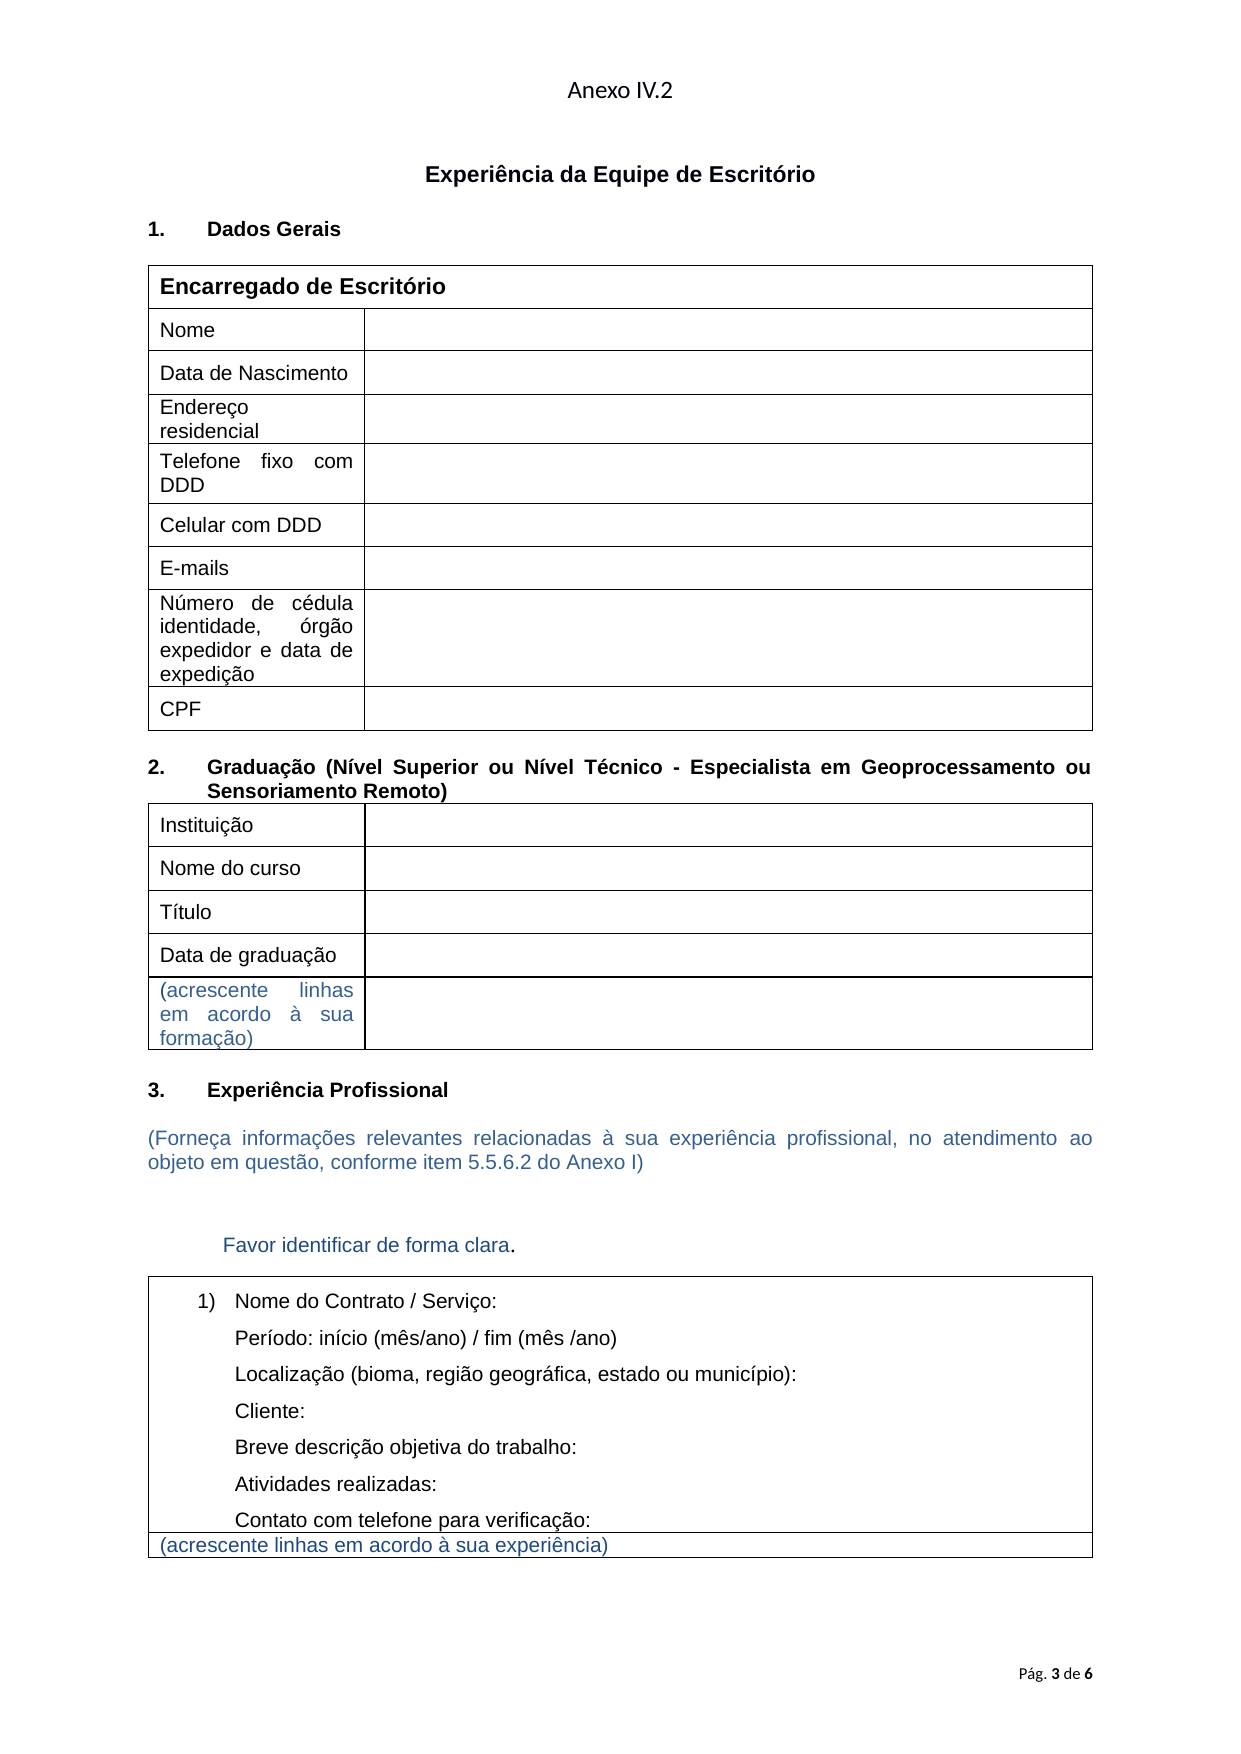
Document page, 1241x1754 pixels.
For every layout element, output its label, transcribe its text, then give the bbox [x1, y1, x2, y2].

table_cell E-mails [149, 547, 364, 589]
table_cell [365, 444, 1092, 502]
table_cell Celular com DDD [149, 504, 364, 546]
table_cell Título [149, 891, 364, 933]
list Favor identificar de forma clara. [223, 1231, 1092, 1257]
table_header Nome do Contrato / Serviço: Período: início (mês/ano) / fim (mês /ano) Localização (bioma, região geográfica, estado ou município): Cliente: Breve descrição objetiva do trabalho: Atividades realizadas: Contato com telefone para verificação: [149, 1277, 1092, 1532]
list Dados Gerais [148, 217, 1092, 241]
table_cell Data de Nascimento [149, 351, 364, 394]
list Experiência Profissional [148, 1078, 1092, 1102]
table_header Encarregado de Escritório [149, 266, 1092, 307]
text (Forneça informações relevantes relacionadas à sua experiência profissional, no atendimento ao objeto em questão, conforme item 5.5.6.2 do Anexo I) [148, 1126, 1092, 1174]
table_cell Nome do curso [149, 847, 364, 889]
table_cell [365, 309, 1092, 350]
table_cell Telefone fixo com DDD [149, 444, 364, 502]
table_cell CPF [149, 687, 364, 730]
table_cell [365, 547, 1092, 589]
table_cell Data de graduação [149, 934, 364, 976]
table_cell [366, 891, 1092, 933]
table_header [366, 804, 1092, 846]
table_cell [365, 687, 1092, 730]
table_cell [365, 590, 1092, 686]
table_cell [365, 504, 1092, 546]
table_cell [366, 934, 1092, 976]
table_cell Número de cédula identidade, órgão expedidor e data de expedição [149, 590, 364, 686]
table_cell [365, 351, 1092, 394]
table_cell [365, 395, 1092, 443]
table_cell Nome [149, 309, 364, 350]
table_cell (acrescente linhas em acordo à sua formação) [149, 978, 364, 1049]
table_header Instituição [149, 804, 364, 846]
table_cell [366, 847, 1092, 889]
table_cell Endereço residencial [149, 395, 364, 443]
table_cell (acrescente linhas em acordo à sua experiência) [149, 1533, 1092, 1557]
list Graduação (Nível Superior ou Nível Técnico - Especialista em Geoprocessamento ou Sensoriamento Remoto) [148, 755, 1092, 803]
table_cell [366, 978, 1092, 1049]
